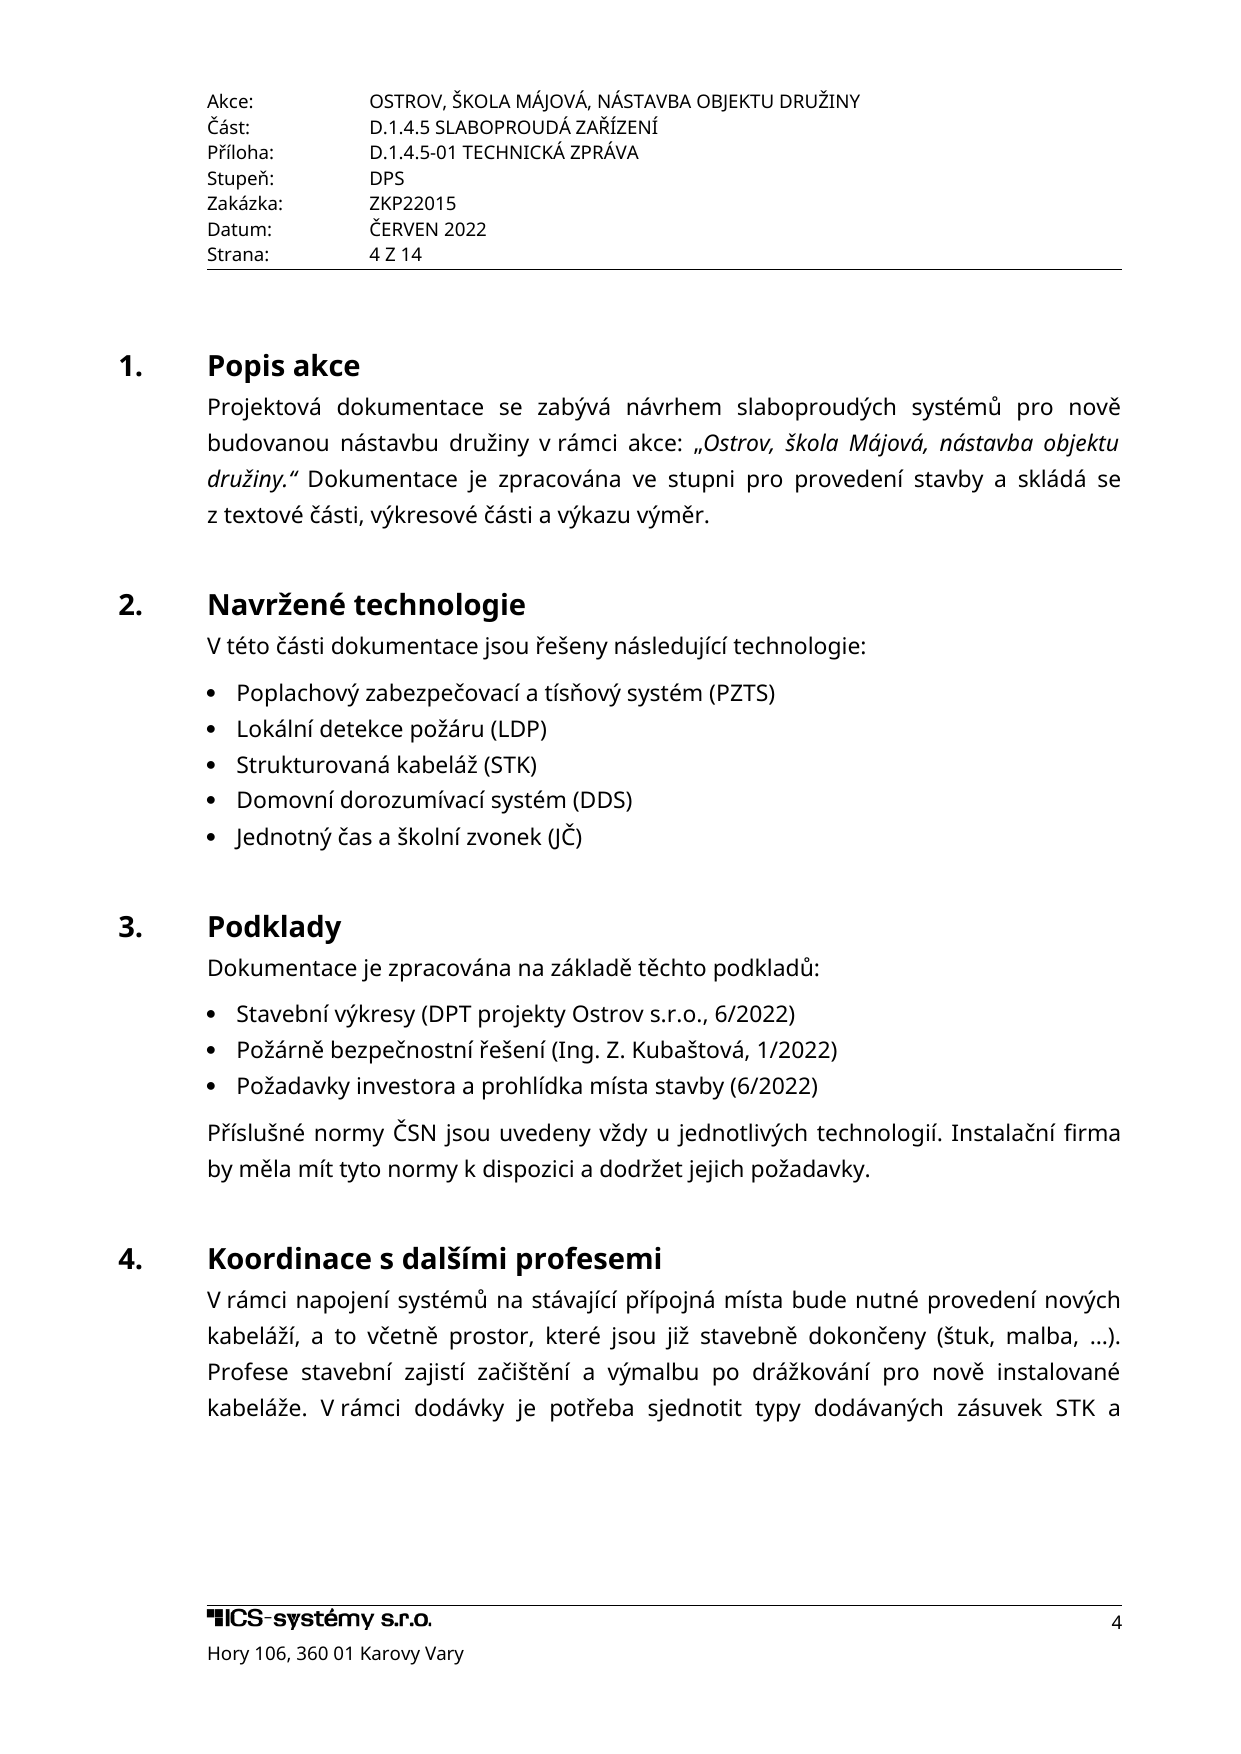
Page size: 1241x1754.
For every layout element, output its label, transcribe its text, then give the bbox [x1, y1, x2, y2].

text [207, 1284, 1122, 1423]
text V této části dokumentace jsou řešeny následující technologie: [207, 630, 1122, 662]
text Dokumentace je zpracována na základě těchto podkladů: [207, 952, 1122, 983]
text Projektová dokumentace se zabývá návrhem slaboproudých systémů pro nově budovanou nástavbu družiny v rámci akce: „Ostrov, škola Májová, nástavba objektu družiny.“ Dokumentace je zpracována ve stupni pro provedení stavby a skládá se z textové části, výkresové části a výkazu výměr. [207, 391, 1122, 530]
subtitle Popis akce [118, 345, 1122, 385]
list Strukturovaná kabeláž (STK) [207, 748, 1122, 780]
list Požárně bezpečnostní řešení (Ing. Z. Kubaštová, 1/2022) [207, 1034, 1122, 1066]
list Domovní dorozumívací systém (DDS) [207, 784, 1122, 816]
subtitle Podklady [118, 906, 1122, 946]
list Stavební výkresy (DPT projekty Ostrov s.r.o., 6/2022) [207, 998, 1122, 1029]
subtitle Navržené technologie [118, 585, 1122, 624]
list Požadavky investora a prohlídka místa stavby (6/2022) [207, 1070, 1122, 1101]
text Příslušné normy ČSN jsou uvedeny vždy u jednotlivých technologií. Instalační firma by měla mít tyto normy k dispozici a dodržet jejich požadavky. [207, 1117, 1122, 1184]
list Lokální detekce požáru (LDP) [207, 713, 1122, 744]
list Jednotný čas a školní zvonek (JČ) [207, 820, 1122, 852]
subtitle Koordinace s dalšími profesemi [118, 1238, 1122, 1278]
list Poplachový zabezpečovací a tísňový systém (PZTS) [207, 677, 1122, 708]
